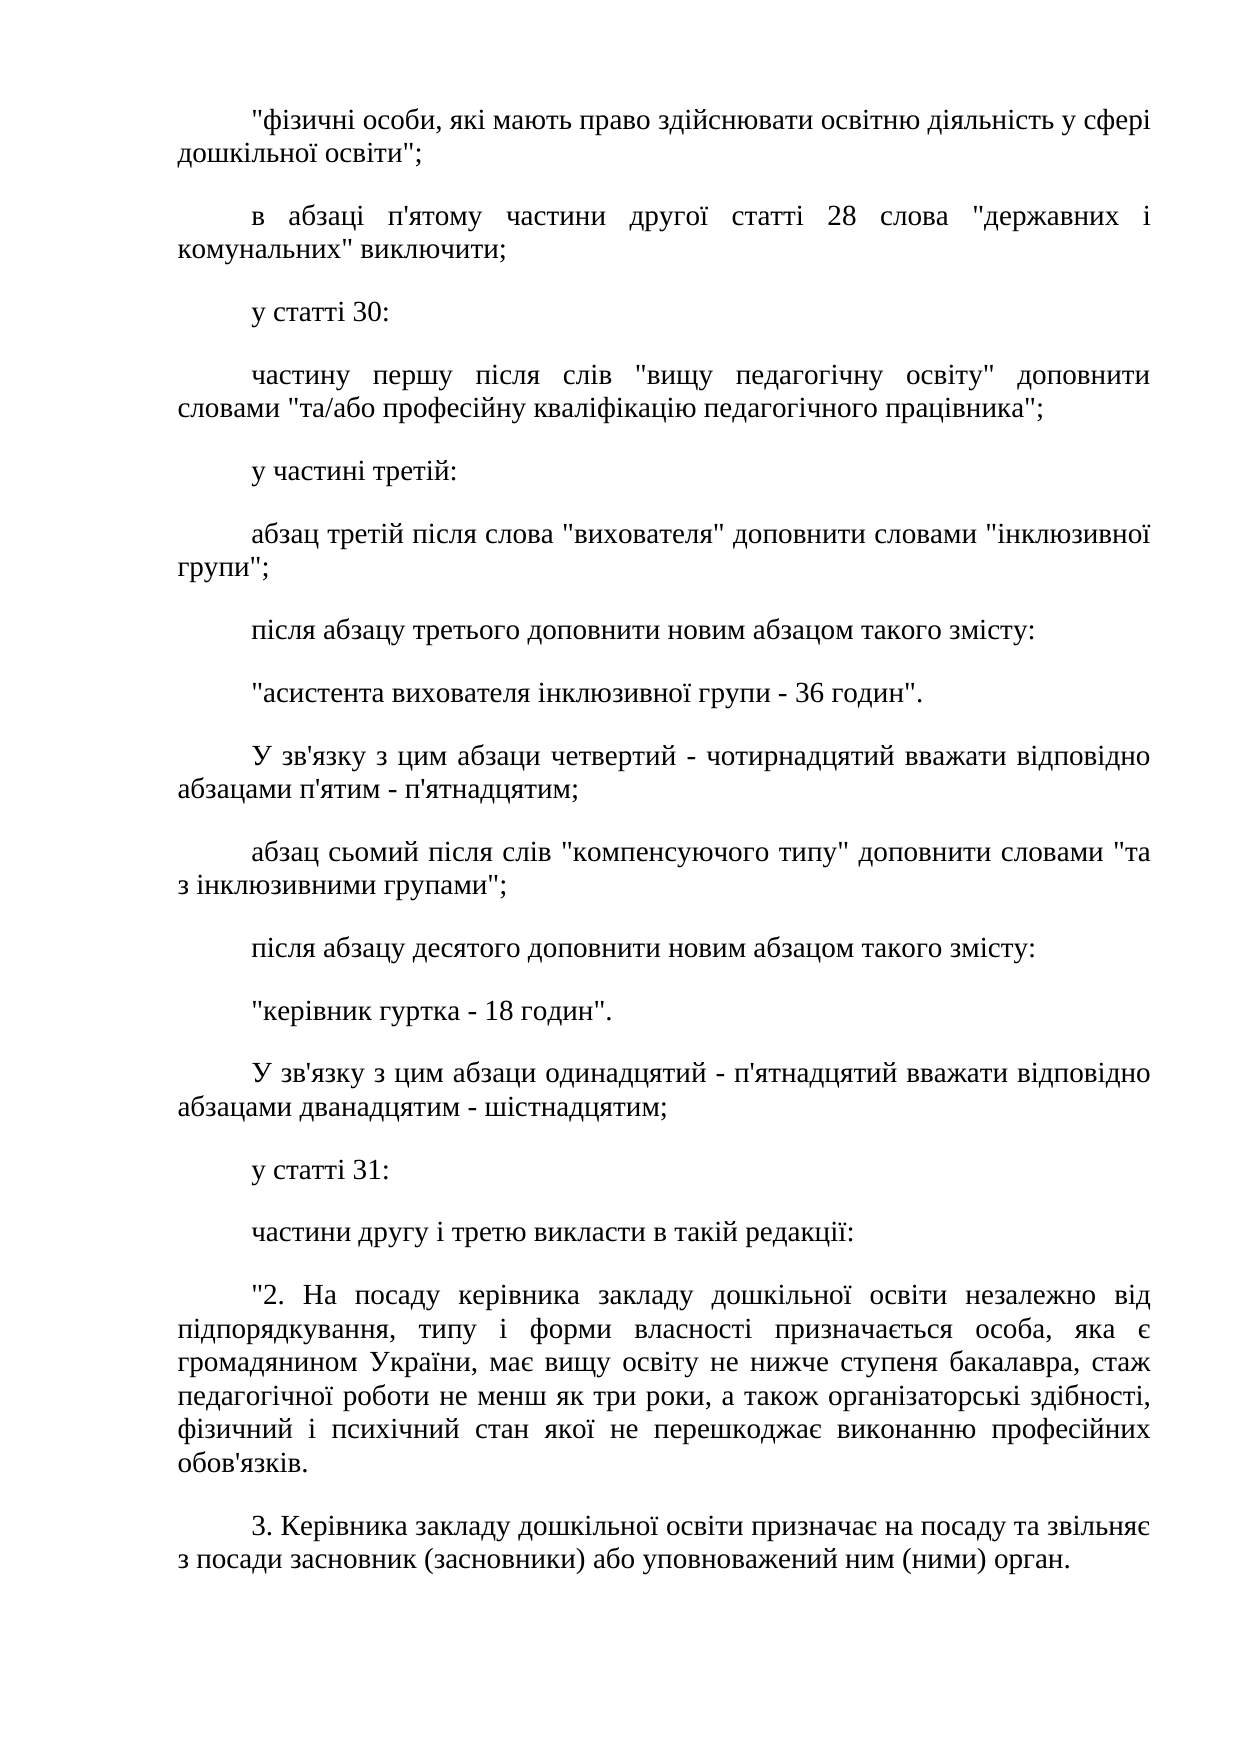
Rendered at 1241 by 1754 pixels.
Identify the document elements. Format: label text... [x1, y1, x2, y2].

text "асистента вихователя інклюзивної групи - 36 годин". [177, 675, 1152, 708]
text частини другу і третю викласти в такій редакції: [177, 1214, 1152, 1248]
text "керівник гуртка - 18 годин". [177, 993, 1152, 1026]
text частину першу після слів "вищу педагогічну освіту" доповнити словами "та/або професійну кваліфікацію педагогічного працівника"; [177, 357, 1152, 424]
text У зв'язку з цим абзаци одинадцятий - п'ятнадцятий вважати відповідно абзацами дванадцятим - шістнадцятим; [177, 1056, 1152, 1123]
text після абзацу третього доповнити новим абзацом такого змісту: [177, 612, 1152, 646]
text у частині третій: [177, 453, 1152, 487]
text "2. На посаду керівника закладу дошкільної освіти незалежно від підпорядкування, типу і форми власності призначається особа, яка є громадянином України, має вищу освіту не нижче ступеня бакалавра, стаж педагогічної роботи не менш як три роки, а також організаторські здібності, фізичний і психічний стан якої не перешкоджає виконанню професійних обов'язків. [177, 1277, 1152, 1478]
text після абзацу десятого доповнити новим абзацом такого змісту: [177, 930, 1152, 964]
text у статті 31: [177, 1152, 1152, 1185]
text У зв'язку з цим абзаци четвертий - чотирнадцятий вважати відповідно абзацами п'ятим - п'ятнадцятим; [177, 738, 1152, 805]
text абзац третій після слова "вихователя" доповнити словами "інклюзивної групи"; [177, 516, 1152, 583]
text "фізичні особи, які мають право здійснювати освітню діяльність у сфері дошкільної освіти"; [177, 102, 1152, 169]
text 3. Керівника закладу дошкільної освіти призначає на посаду та звільняє з посади засновник (засновники) або уповноважений ним (ними) орган. [177, 1508, 1152, 1575]
text абзац сьомий після слів "компенсуючого типу" доповнити словами "та з інклюзивними групами"; [177, 834, 1152, 901]
text у статті 30: [177, 294, 1152, 328]
text в абзаці п'ятому частини другої статті 28 слова "державних і комунальних" виключити; [177, 198, 1152, 265]
